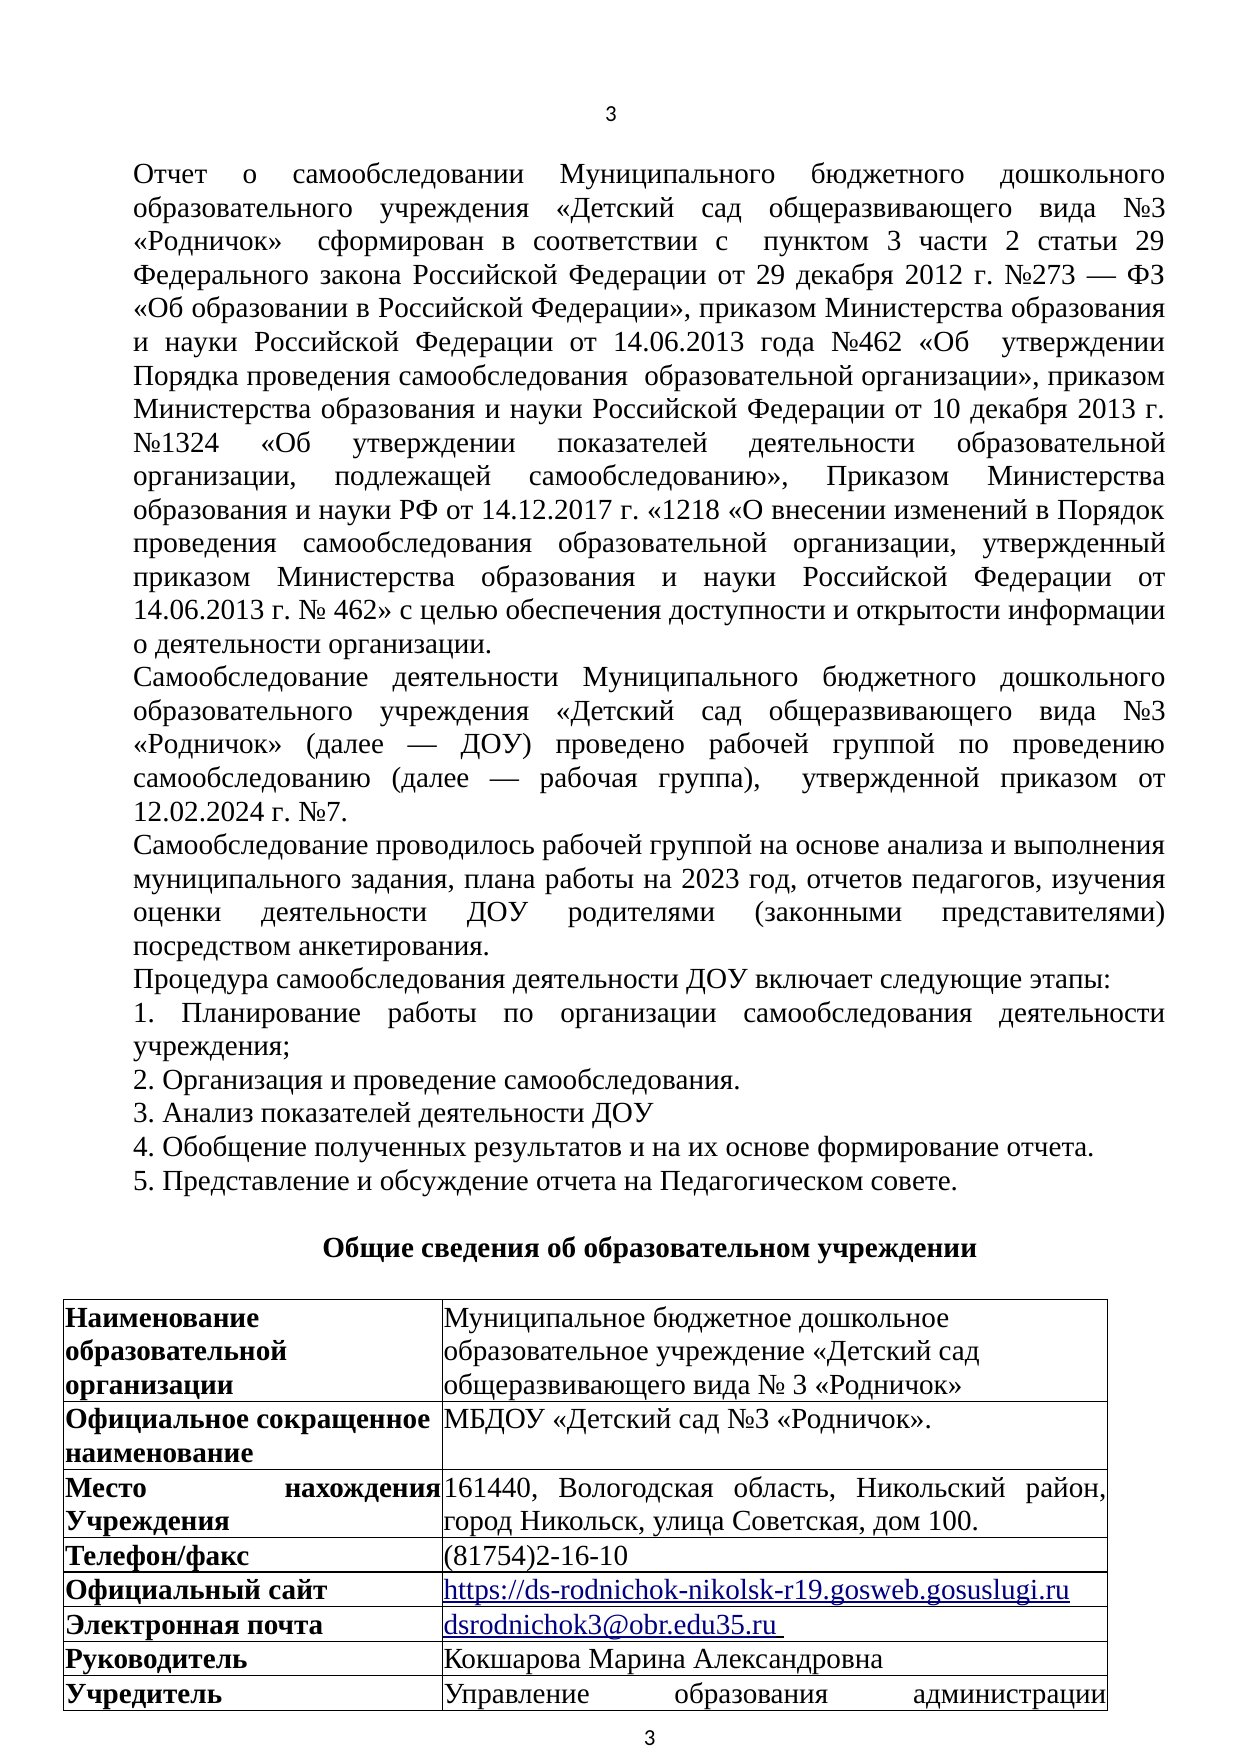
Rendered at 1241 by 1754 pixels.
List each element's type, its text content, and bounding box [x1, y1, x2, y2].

table_cell Кокшарова Марина Александровна [443, 1642, 1107, 1675]
text 4. Обобщение полученных результатов и на их основе формирование отчета. [133, 1129, 1166, 1163]
table_cell Официальное сокращенное наименование [64, 1402, 442, 1469]
table_cell Телефон/факс [64, 1538, 442, 1571]
table_cell 161440, Вологодская область, Никольский район, город Никольск, улица Советская, дом 100. [443, 1470, 1107, 1537]
table_cell Официальный сайт [64, 1573, 442, 1606]
table_cell (81754)2-16-10 [443, 1538, 1107, 1571]
text 2. Организация и проведение самообследования. [133, 1062, 1166, 1096]
table_header Наименование образовательной организации [64, 1300, 442, 1401]
table_cell https://ds-rodnichok-nikolsk-r19.gosweb.gosuslugi.ru [443, 1573, 1107, 1606]
table_cell Руководитель [64, 1642, 442, 1675]
text 5. Представление и обсуждение отчета на Педагогическом совете. [133, 1163, 1166, 1196]
table_cell dsrodnichok3@obr.edu35.ru [443, 1607, 1107, 1641]
text Самообследование деятельности Муниципального бюджетного дошкольного образовательного учреждения «Детский сад общеразвивающего вида №3 «Родничок» (далее — ДОУ) проведено рабочей группой по проведению самообследованию (далее — рабочая группа), утвержденной приказом от 12.02.2024 г. №7. [133, 659, 1166, 827]
table_cell Электронная почта [64, 1607, 442, 1641]
text 3. Анализ показателей деятельности ДОУ [133, 1096, 1166, 1129]
text Процедура самообследования деятельности ДОУ включает следующие этапы: [133, 961, 1166, 995]
table_header Муниципальное бюджетное дошкольное образовательное учреждение «Детский сад общеразвивающего вида № 3 «Родничок» [443, 1300, 1107, 1401]
text 1. Планирование работы по организации самообследования деятельности учреждения; [133, 995, 1166, 1062]
text Отчет о самообследовании Муниципального бюджетного дошкольного образовательного учреждения «Детский сад общеразвивающего вида №3 «Родничок» сформирован в соответствии с пунктом 3 части 2 статьи 29 Федерального закона Российской Федерации от 29 декабря 2012 г. №273 — ФЗ «Об образовании в Российской Федерации», приказом Министерства образования и науки Российской Федерации от 14.06.2013 года №462 «Об утверждении Порядка проведения самообследования образовательной организации», приказом Министерства образования и науки Российской Федерации от 10 декабря 2013 г. №1324 «Об утверждении показателей деятельности образовательной организации, подлежащей самообследованию», Приказом Министерства образования и науки РФ от 14.12.2017 г. «1218 «О внесении изменений в Порядок проведения самообследования образовательной организации, утвержденный приказом Министерства образования и науки Российской Федерации от 14.06.2013 г. № 462» с целью обеспечения доступности и открытости информации о деятельности организации. [133, 156, 1166, 659]
table_cell Учредитель [64, 1676, 442, 1710]
table_cell Место нахождения Учреждения [64, 1470, 442, 1537]
table_cell МБДОУ «Детский сад №3 «Родничок». [443, 1402, 1107, 1469]
text Общие сведения об образовательном учреждении [133, 1230, 1166, 1263]
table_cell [443, 1676, 1107, 1710]
text Самообследование проводилось рабочей группой на основе анализа и выполнения муниципального задания, плана работы на 2023 год, отчетов педагогов, изучения оценки деятельности ДОУ родителями (законными представителями) посредством анкетирования. [133, 827, 1166, 961]
